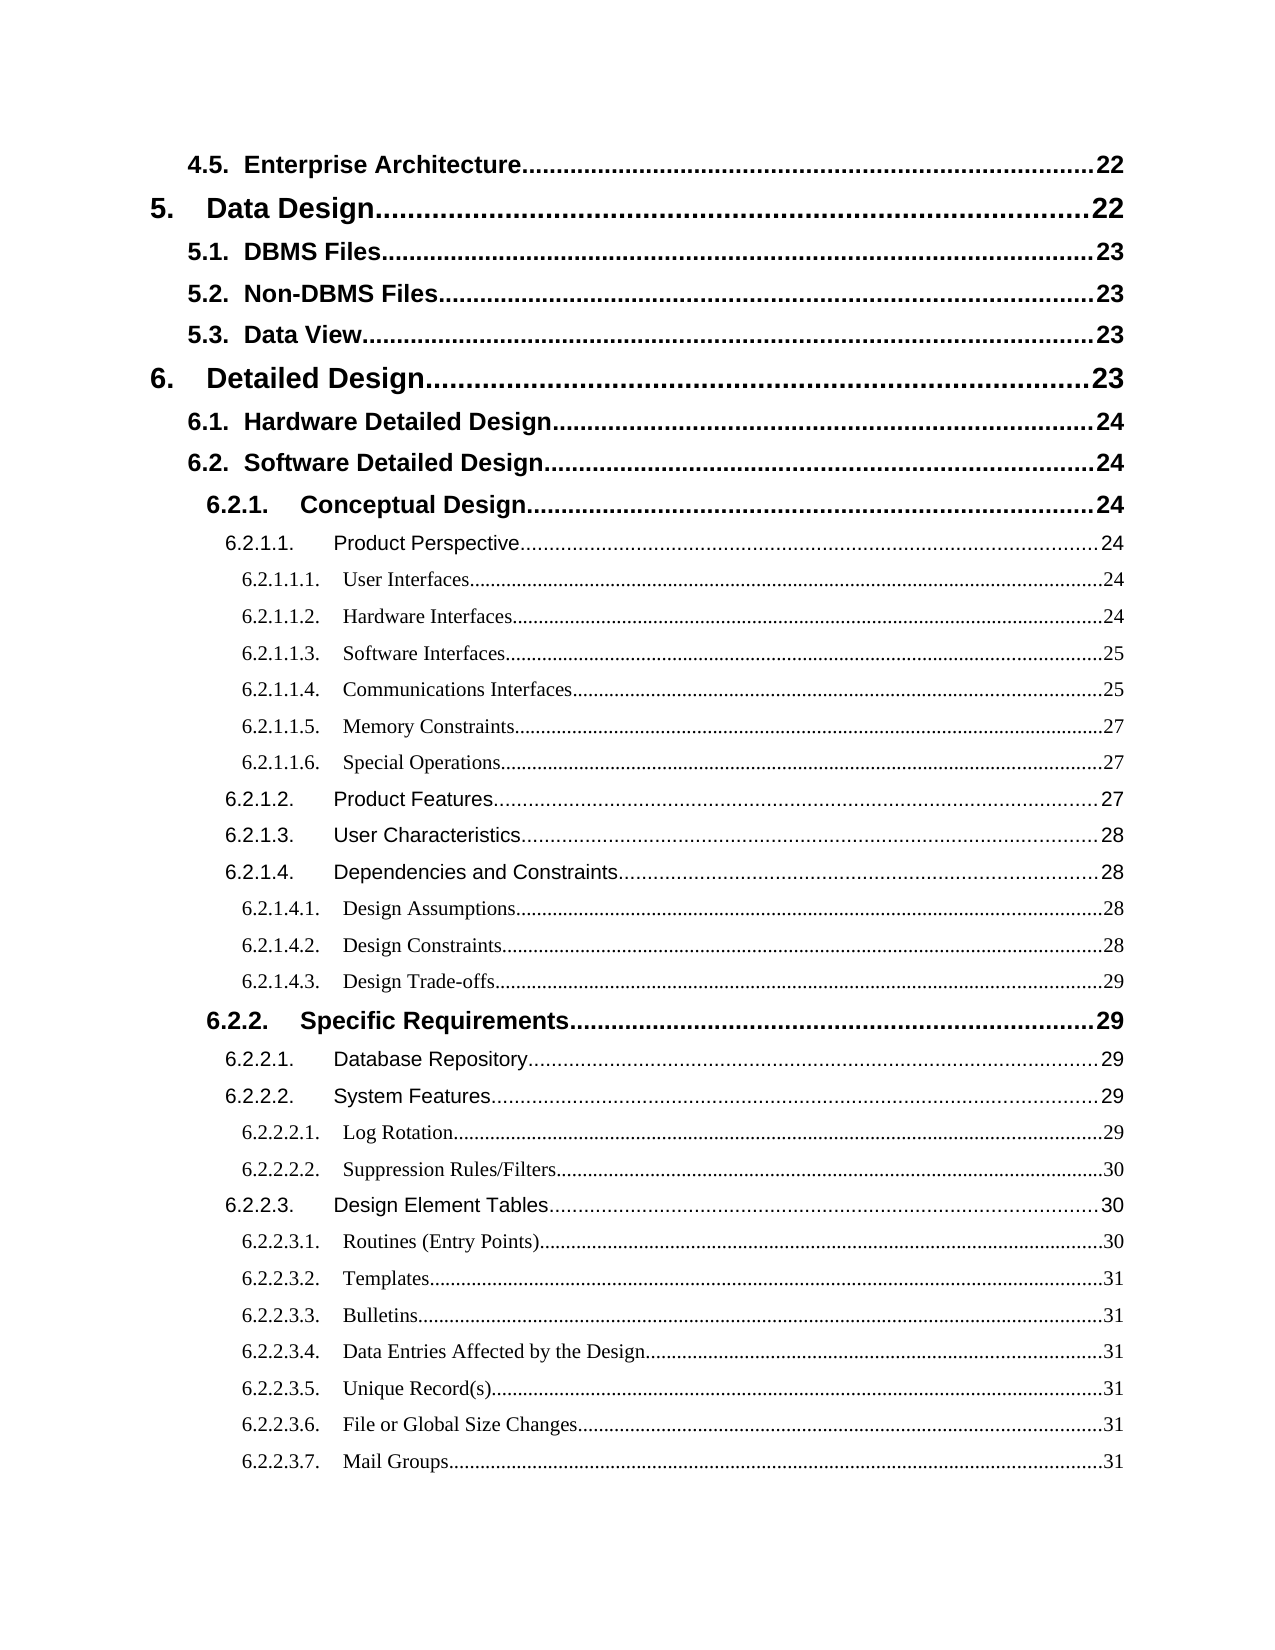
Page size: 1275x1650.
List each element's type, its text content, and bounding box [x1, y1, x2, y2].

text 6.2.1.2. Product Features 27 [225, 787, 1125, 811]
text 6. Detailed Design 23 [150, 361, 1125, 394]
text 6.2.2.3. Design Element Tables 30 [225, 1193, 1125, 1217]
text 6.2.1.4. Dependencies and Constraints 28 [225, 859, 1125, 883]
text 5.1. DBMS Files 23 [187, 237, 1125, 266]
text 5.2. Non-DBMS Files 23 [187, 278, 1125, 307]
text 6.2.2.2. System Features 29 [225, 1083, 1125, 1107]
text 5. Data Design 22 [150, 191, 1125, 225]
text 6.2.1.1.1. User Interfaces 24 [242, 567, 1125, 591]
text 6.2.2.1. Database Repository 29 [225, 1047, 1125, 1071]
text 6.2.2.3.4. Data Entries Affected by the Design 31 [242, 1339, 1125, 1363]
text 6.2.2.3.1. Routines (Entry Points) 30 [242, 1229, 1125, 1253]
text 6.2.1.1.5. Memory Constraints 27 [242, 713, 1125, 738]
text 6.2.1.1.4. Communications Interfaces 25 [242, 677, 1125, 701]
text 6.2. Software Detailed Design 24 [187, 448, 1125, 477]
text 6.2.1.1.6. Special Operations 27 [242, 750, 1125, 774]
text 6.2.1.3. User Characteristics 28 [225, 823, 1125, 847]
text 6.2.1. Conceptual Design 24 [206, 489, 1125, 518]
text 6.2.2.2.2. Suppression Rules/Filters 30 [242, 1156, 1125, 1181]
text 6.2.1.4.1. Design Assumptions 28 [242, 896, 1125, 920]
text 6.2.1.1.3. Software Interfaces 25 [242, 640, 1125, 664]
text 6.2.2.3.5. Unique Record(s) 31 [242, 1376, 1125, 1400]
text 4.5. Enterprise Architecture 22 [187, 150, 1125, 179]
text 6.1. Hardware Detailed Design 24 [187, 407, 1125, 436]
text 6.2.2.3.3. Bulletins 31 [242, 1303, 1125, 1327]
text 6.2.2.2.1. Log Rotation 29 [242, 1120, 1125, 1144]
text 6.2.1.4.3. Design Trade-offs 29 [242, 969, 1125, 993]
text 6.2.1.1.2. Hardware Interfaces 24 [242, 604, 1125, 628]
text 5.3. Data View 23 [187, 320, 1125, 348]
text 6.2.2.3.6. File or Global Size Changes 31 [242, 1412, 1125, 1436]
text 6.2.1.1. Product Perspective 24 [225, 531, 1125, 555]
text 6.2.1.4.2. Design Constraints 28 [242, 933, 1125, 957]
text 6.2.2. Specific Requirements 29 [206, 1006, 1125, 1034]
text 6.2.2.3.2. Templates 31 [242, 1266, 1125, 1290]
text 6.2.2.3.7. Mail Groups 31 [242, 1449, 1125, 1473]
